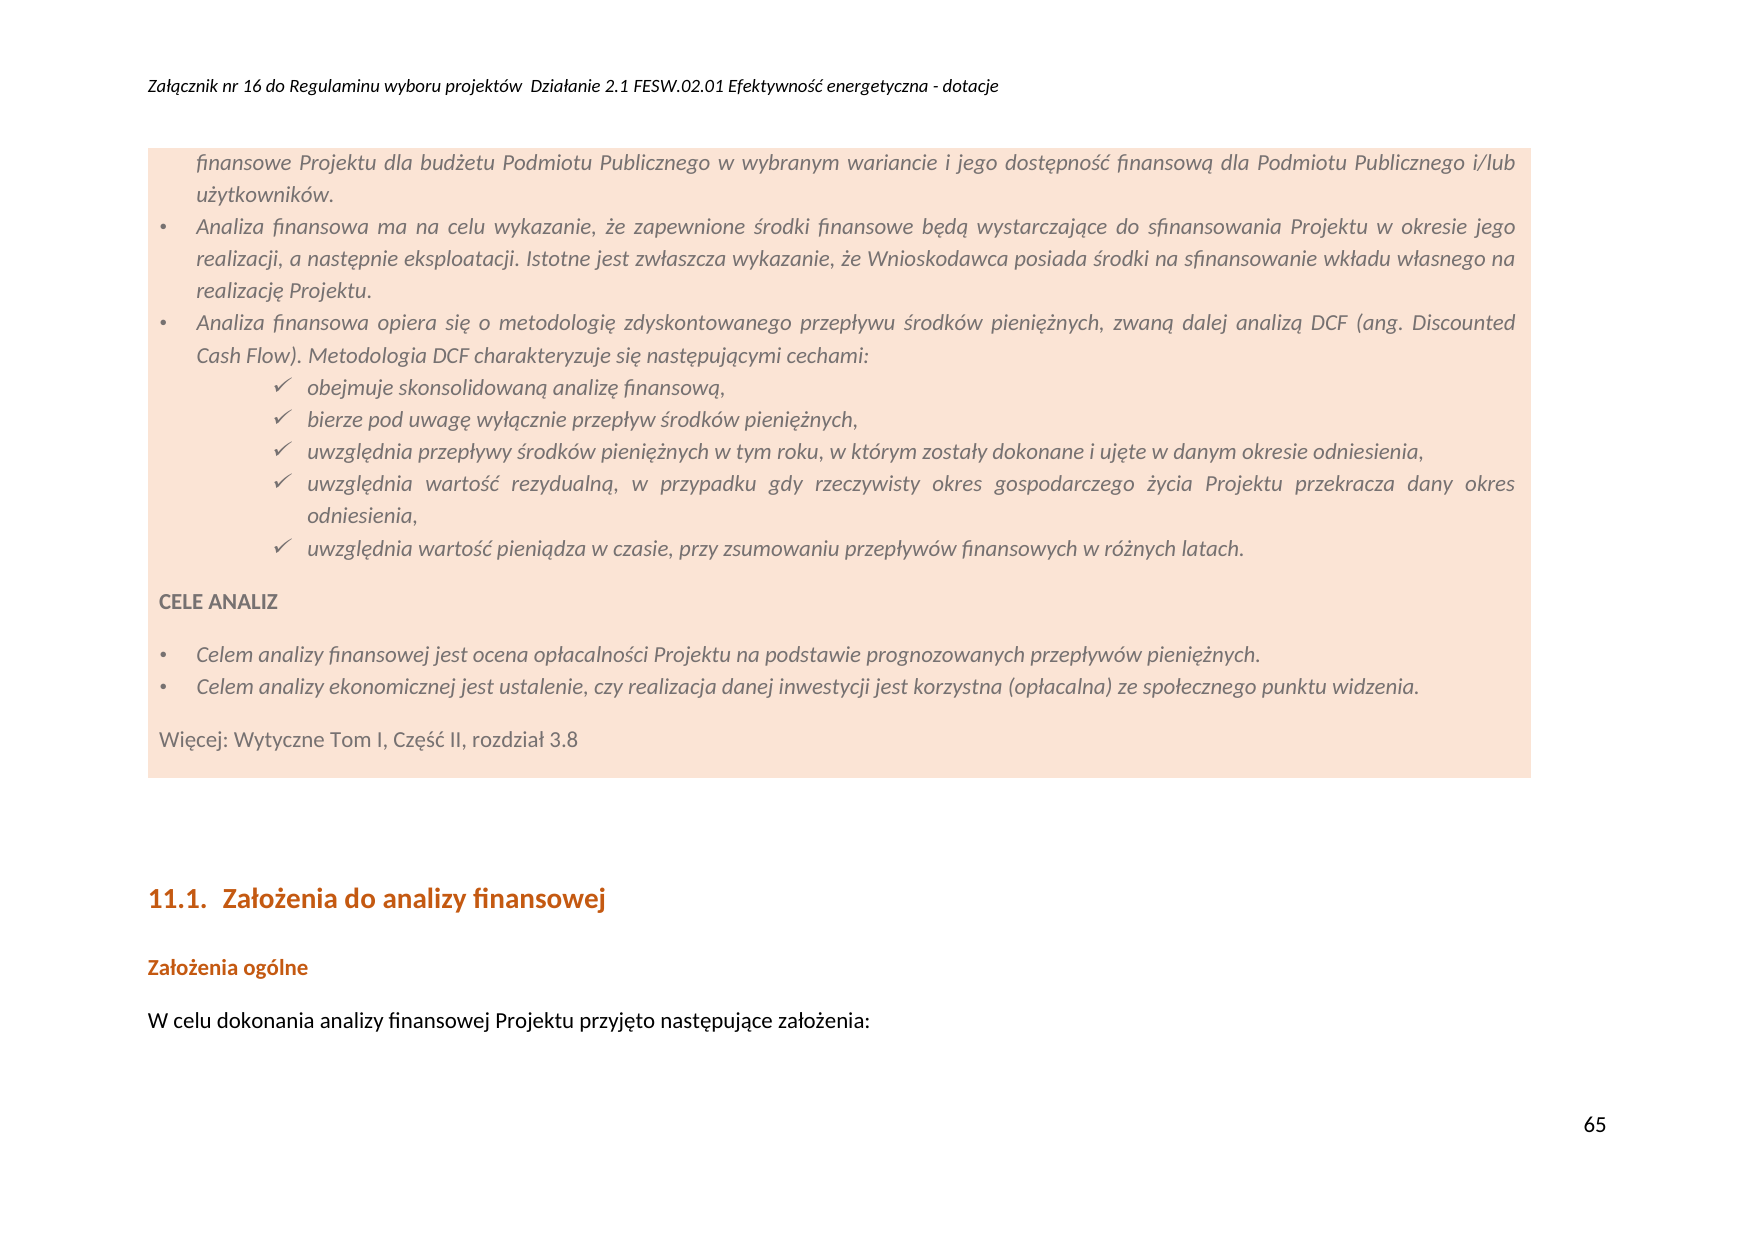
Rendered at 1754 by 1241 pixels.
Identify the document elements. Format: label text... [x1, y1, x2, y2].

text Założenia ogólne [148, 953, 1606, 981]
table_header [148, 148, 1531, 778]
subtitle Założenia do analizy finansowej [148, 880, 1606, 916]
text W celu dokonania analizy finansowej Projektu przyjęto następujące założenia: [148, 1006, 1606, 1034]
